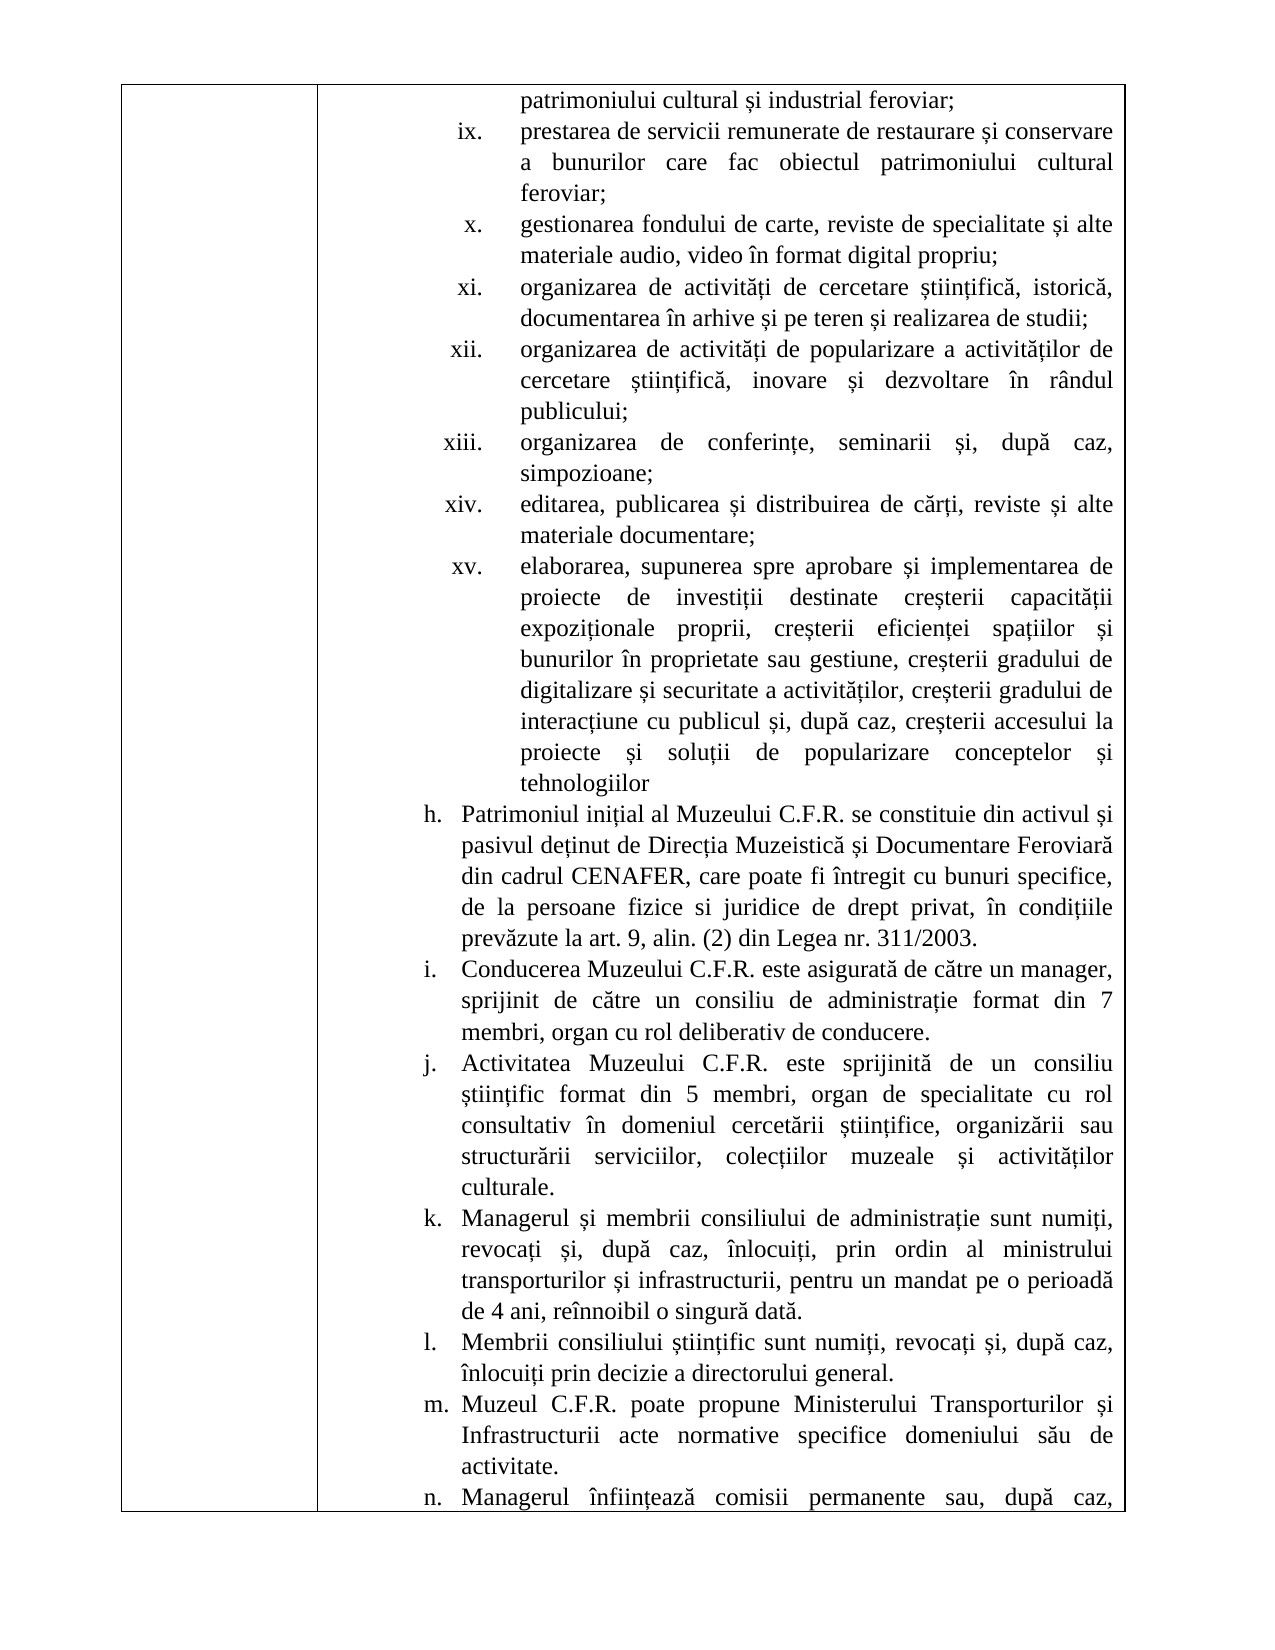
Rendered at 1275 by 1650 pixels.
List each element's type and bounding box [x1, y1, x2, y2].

table_cell [318, 85, 1124, 1511]
table_cell [122, 85, 317, 1511]
